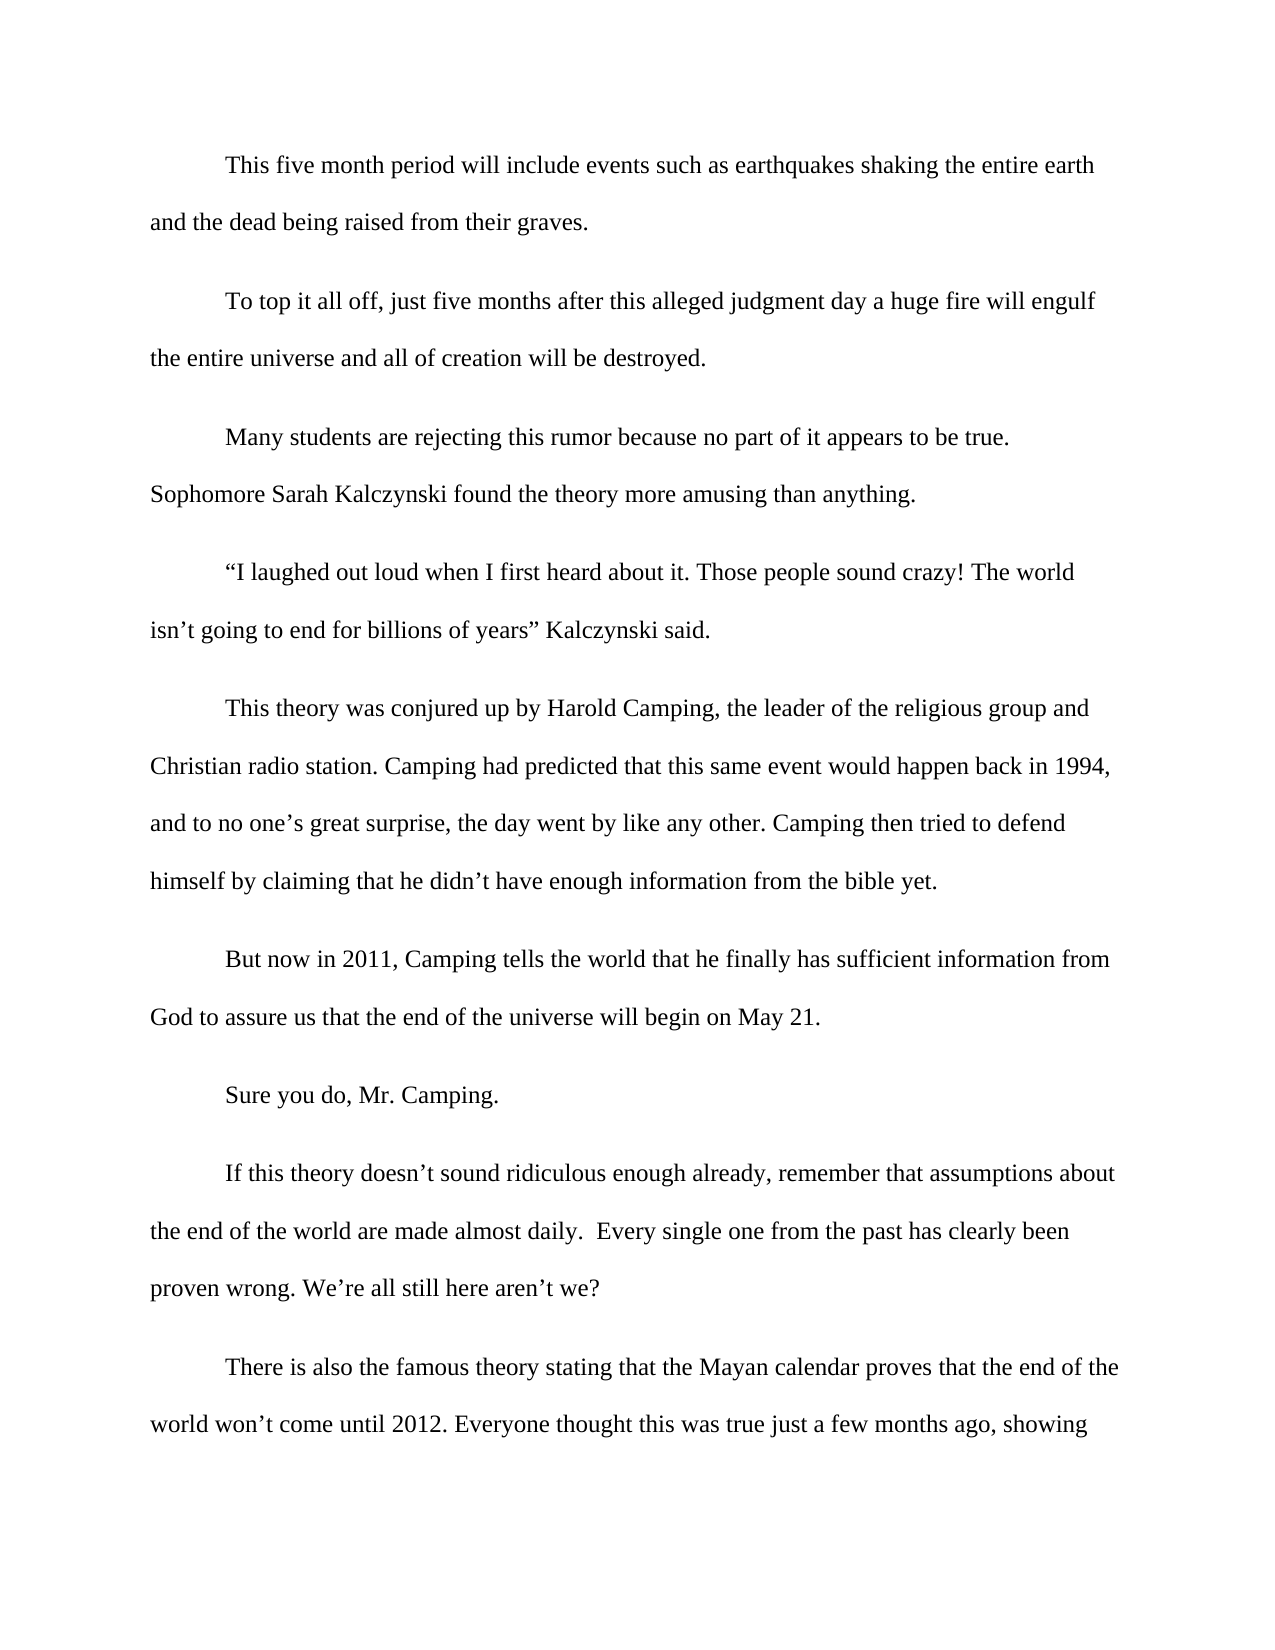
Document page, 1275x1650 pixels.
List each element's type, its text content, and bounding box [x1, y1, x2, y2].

text If this theory doesn’t sound ridiculous enough already, remember that assumptions about the end of the world are made almost daily. Every single one from the past has clearly been proven wrong. We’re all still here aren’t we? [150, 1158, 1125, 1302]
text This five month period will include events such as earthquakes shaking the entire earth and the dead being raised from their graves. [150, 150, 1125, 236]
text This theory was conjured up by Harold Camping, the leader of the religious group and Christian radio station. Camping had predicted that this same event would happen back in 1994, and to no one’s great surprise, the day went by like any other. Camping then tried to defend himself by claiming that he didn’t have enough information from the bible yet. [150, 693, 1125, 894]
text Many students are rejecting this rumor because no part of it appears to be true. Sophomore Sarah Kalczynski found the theory more amusing than anything. [150, 422, 1125, 508]
text “I laughed out loud when I first heard about it. Those people sound crazy! The world isn’t going to end for billions of years” Kalczynski said. [150, 557, 1125, 644]
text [150, 1352, 1125, 1438]
text Sure you do, Mr. Camping. [150, 1080, 1125, 1109]
text But now in 2011, Camping tells the world that he finally has sufficient information from God to assure us that the end of the universe will begin on May 21. [150, 944, 1125, 1030]
text To top it all off, just five months after this alleged judgment day a huge fire will engulf the entire universe and all of creation will be destroyed. [150, 286, 1125, 372]
